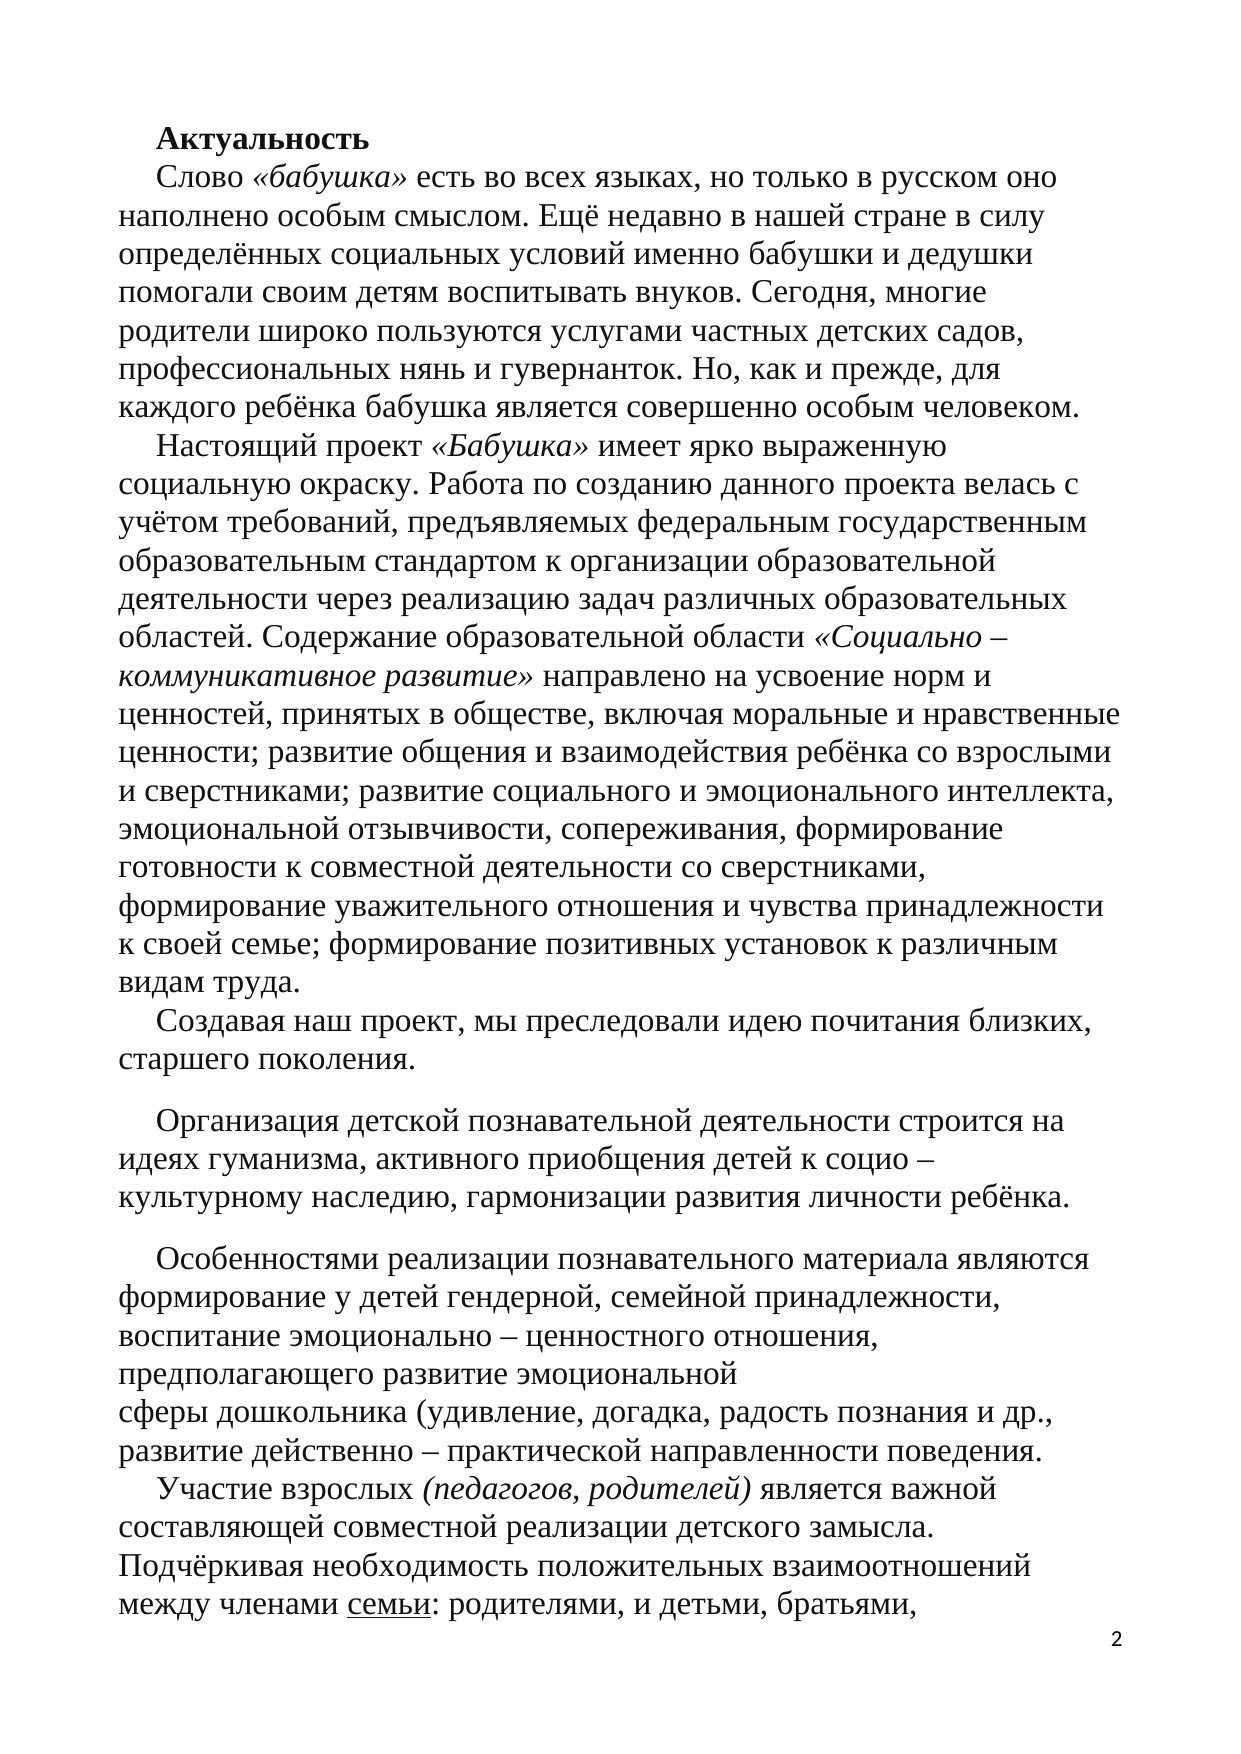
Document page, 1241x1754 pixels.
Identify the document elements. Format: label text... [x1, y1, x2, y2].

text Актуальность [118, 118, 1122, 156]
text Организация детской познавательной деятельности строится на идеях гуманизма, активного приобщения детей к социо – культурному наследию, гармонизации развития личности ребёнка. [118, 1100, 1122, 1215]
text Особенностями реализации познавательного материала являются формирование у детей гендерной, семейной принадлежности, воспитание эмоционально – ценностного отношения, предполагающего развитие эмоциональной сферы дошкольника (удивление, догадка, радость познания и др., развитие действенно – практической направленности поведения. [118, 1238, 1122, 1468]
text Создавая наш проект, мы преследовали идею почитания близких, старшего поколения. [118, 1000, 1122, 1076]
text Слово «бабушка» есть во всех языках, но только в русском оно наполнено особым смыслом. Ещё недавно в нашей стране в силу определённых социальных условий именно бабушки и дедушки помогали своим детям воспитывать внуков. Сегодня, многие родители широко пользуются услугами частных детских садов, профессиональных нянь и гувернанток. Но, как и прежде, для каждого ребёнка бабушка является совершенно особым человеком. [118, 156, 1122, 425]
text Настоящий проект «Бабушка» имеет ярко выраженную социальную окраску. Работа по созданию данного проекта велась с учётом требований, предъявляемых федеральным государственным образовательным стандартом к организации образовательной деятельности через реализацию задач различных образовательных областей. Содержание образовательной области «Социально – коммуникативное развитие» направлено на усвоение норм и ценностей, принятых в обществе, включая моральные и нравственные ценности; развитие общения и взаимодействия ребёнка со взрослыми и сверстниками; развитие социального и эмоционального интеллекта, эмоциональной отзывчивости, сопереживания, формирование готовности к совместной деятельности со сверстниками, формирование уважительного отношения и чувства принадлежности к своей семье; формирование позитивных установок к различным видам труда. [118, 425, 1122, 1000]
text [118, 1468, 1122, 1622]
